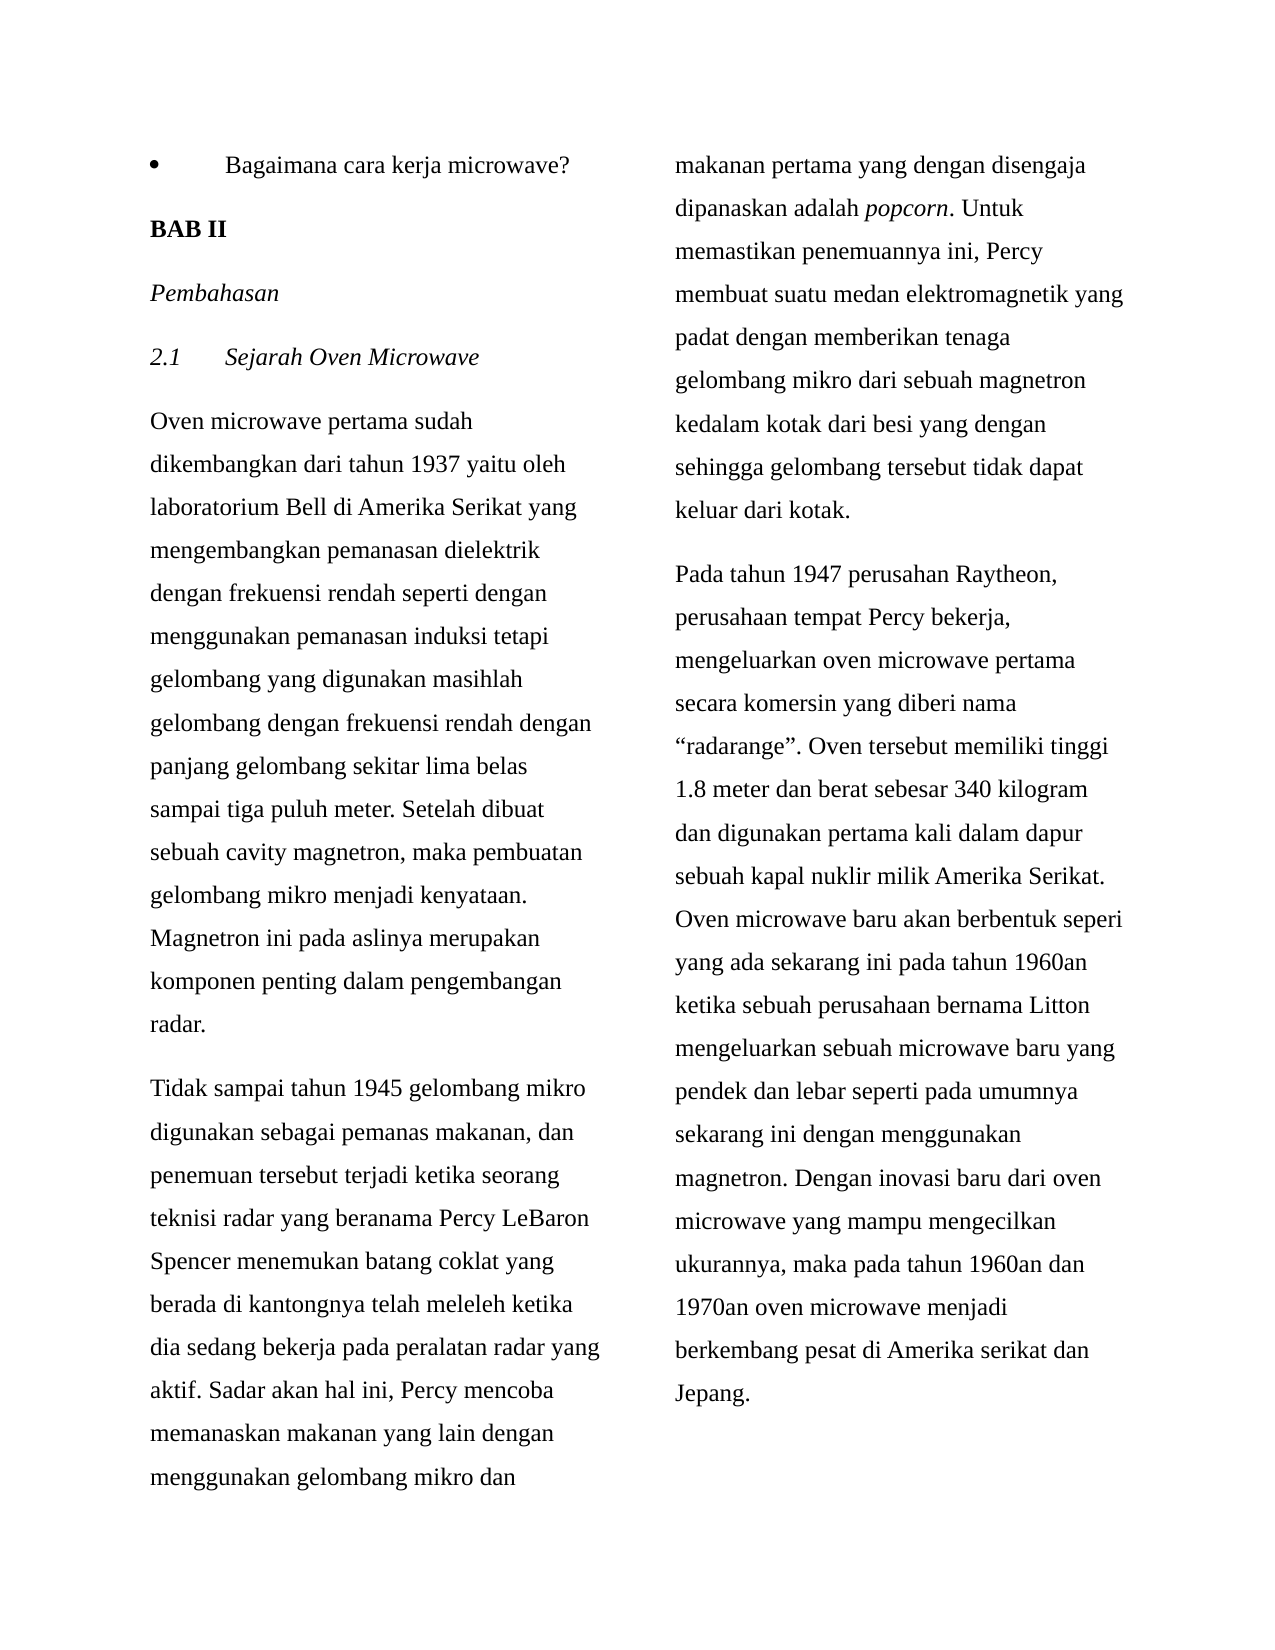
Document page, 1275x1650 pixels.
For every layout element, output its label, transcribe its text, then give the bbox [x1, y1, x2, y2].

text Tidak sampai tahun 1945 gelombang mikro digunakan sebagai pemanas makanan, dan penemuan tersebut terjadi ketika seorang teknisi radar yang beranama Percy LeBaron Spencer menemukan batang coklat yang berada di kantongnya telah meleleh ketika dia sedang bekerja pada peralatan radar yang aktif. Sadar akan hal ini, Percy mencoba memanaskan makanan yang lain dengan menggunakan gelombang mikro dan makanan pertama yang dengan disengaja dipanaskan adalah popcorn. Untuk memastikan penemuannya ini, Percy membuat suatu medan elektromagnetik yang padat dengan memberikan tenaga gelombang mikro dari sebuah magnetron kedalam kotak dari besi yang dengan sehingga gelombang tersebut tidak dapat keluar dari kotak. [150, 1073, 600, 1490]
text Oven microwave pertama sudah dikembangkan dari tahun 1937 yaitu oleh laboratorium Bell di Amerika Serikat yang mengembangkan pemanasan dielektrik dengan frekuensi rendah seperti dengan menggunakan pemanasan induksi tetapi gelombang yang digunakan masihlah gelombang dengan frekuensi rendah dengan panjang gelombang sekitar lima belas sampai tiga puluh meter. Setelah dibuat sebuah cavity magnetron, maka pembuatan gelombang mikro menjadi kenyataan. Magnetron ini pada aslinya merupakan komponen penting dalam pengembangan radar. [150, 406, 600, 1038]
list Pembahasan [150, 278, 600, 307]
list BAB II [150, 214, 600, 243]
list Bagaimana cara kerja microwave? [150, 150, 600, 179]
list Sejarah Oven Microwave [150, 342, 600, 371]
text Tidak sampai tahun 1945 gelombang mikro digunakan sebagai pemanas makanan, dan penemuan tersebut terjadi ketika seorang teknisi radar yang beranama Percy LeBaron Spencer menemukan batang coklat yang berada di kantongnya telah meleleh ketika dia sedang bekerja pada peralatan radar yang aktif. Sadar akan hal ini, Percy mencoba memanaskan makanan yang lain dengan menggunakan gelombang mikro dan makanan pertama yang dengan disengaja dipanaskan adalah popcorn. Untuk memastikan penemuannya ini, Percy membuat suatu medan elektromagnetik yang padat dengan memberikan tenaga gelombang mikro dari sebuah magnetron kedalam kotak dari besi yang dengan sehingga gelombang tersebut tidak dapat keluar dari kotak. [675, 150, 1125, 524]
text Pada tahun 1947 perusahan Raytheon, perusahaan tempat Percy bekerja, mengeluarkan oven microwave pertama secara komersin yang diberi nama “radarange”. Oven tersebut memiliki tinggi 1.8 meter dan berat sebesar 340 kilogram dan digunakan pertama kali dalam dapur sebuah kapal nuklir milik Amerika Serikat. Oven microwave baru akan berbentuk seperi yang ada sekarang ini pada tahun 1960an ketika sebuah perusahaan bernama Litton mengeluarkan sebuah microwave baru yang pendek dan lebar seperti pada umumnya sekarang ini dengan menggunakan magnetron. Dengan inovasi baru dari oven microwave yang mampu mengecilkan ukurannya, maka pada tahun 1960an dan 1970an oven microwave menjadi berkembang pesat di Amerika serikat dan Jepang. [675, 559, 1125, 1407]
